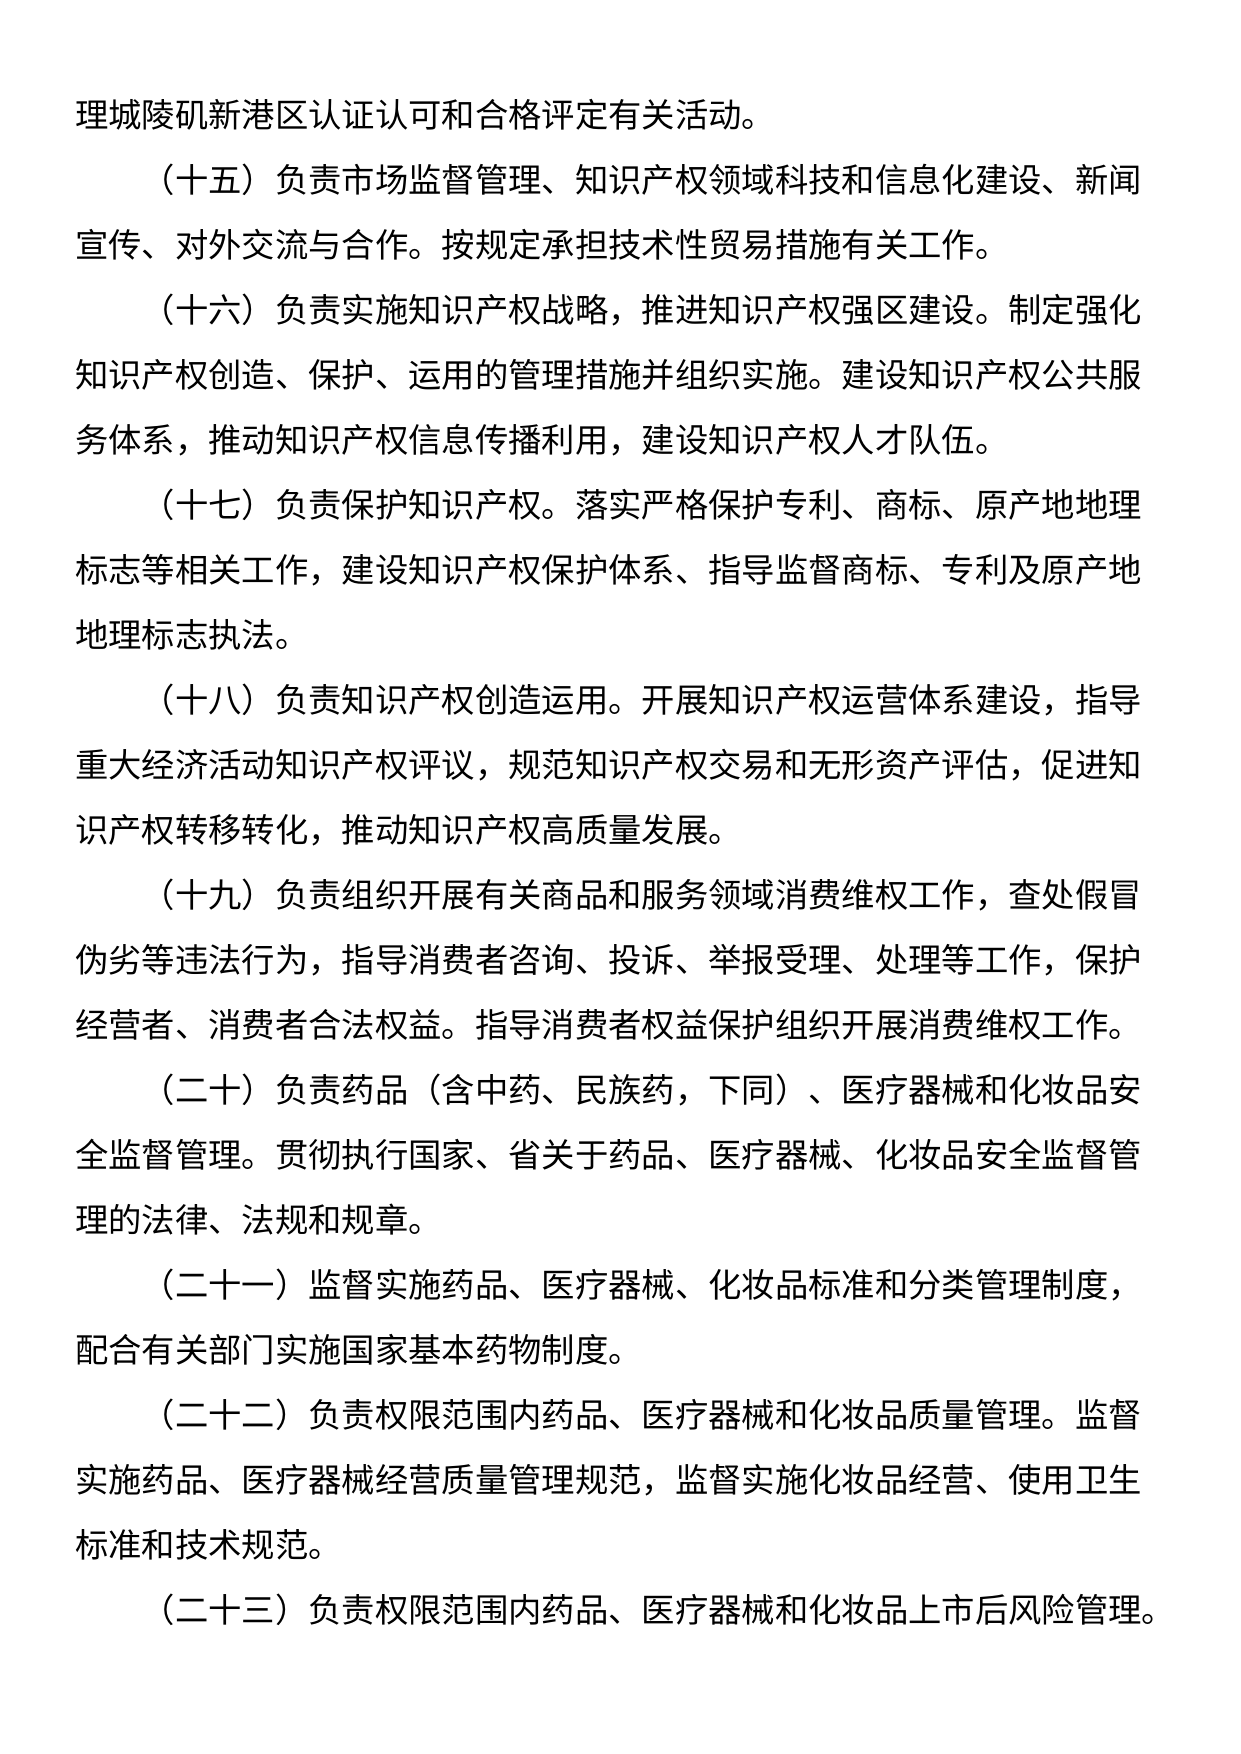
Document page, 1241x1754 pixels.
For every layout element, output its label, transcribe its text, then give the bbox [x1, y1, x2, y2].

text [75, 81, 1165, 146]
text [75, 1576, 1165, 1641]
text （二十）负责药品（含中药、民族药，下同）、医疗器械和化妆品安全监督管理。贯彻执行国家、省关于药品、医疗器械、化妆品安全监督管理的法律、法规和规章。 [75, 1056, 1165, 1251]
text （二十二）负责权限范围内药品、医疗器械和化妆品质量管理。监督实施药品、医疗器械经营质量管理规范，监督实施化妆品经营、使用卫生标准和技术规范。 [75, 1381, 1165, 1576]
text （十七）负责保护知识产权。落实严格保护专利、商标、原产地地理标志等相关工作，建设知识产权保护体系、指导监督商标、专利及原产地地理标志执法。 [75, 471, 1165, 666]
text （十六）负责实施知识产权战略，推进知识产权强区建设。制定强化知识产权创造、保护、运用的管理措施并组织实施。建设知识产权公共服务体系，推动知识产权信息传播利用，建设知识产权人才队伍。 [75, 276, 1165, 471]
text （二十一）监督实施药品、医疗器械、化妆品标准和分类管理制度，配合有关部门实施国家基本药物制度。 [75, 1251, 1165, 1381]
text （十五）负责市场监督管理、知识产权领域科技和信息化建设、新闻宣传、对外交流与合作。按规定承担技术性贸易措施有关工作。 [75, 146, 1165, 276]
text （十九）负责组织开展有关商品和服务领域消费维权工作，查处假冒伪劣等违法行为，指导消费者咨询、投诉、举报受理、处理等工作，保护经营者、消费者合法权益。指导消费者权益保护组织开展消费维权工作。 [75, 861, 1165, 1056]
text （十八）负责知识产权创造运用。开展知识产权运营体系建设，指导重大经济活动知识产权评议，规范知识产权交易和无形资产评估，促进知识产权转移转化，推动知识产权高质量发展。 [75, 666, 1165, 861]
